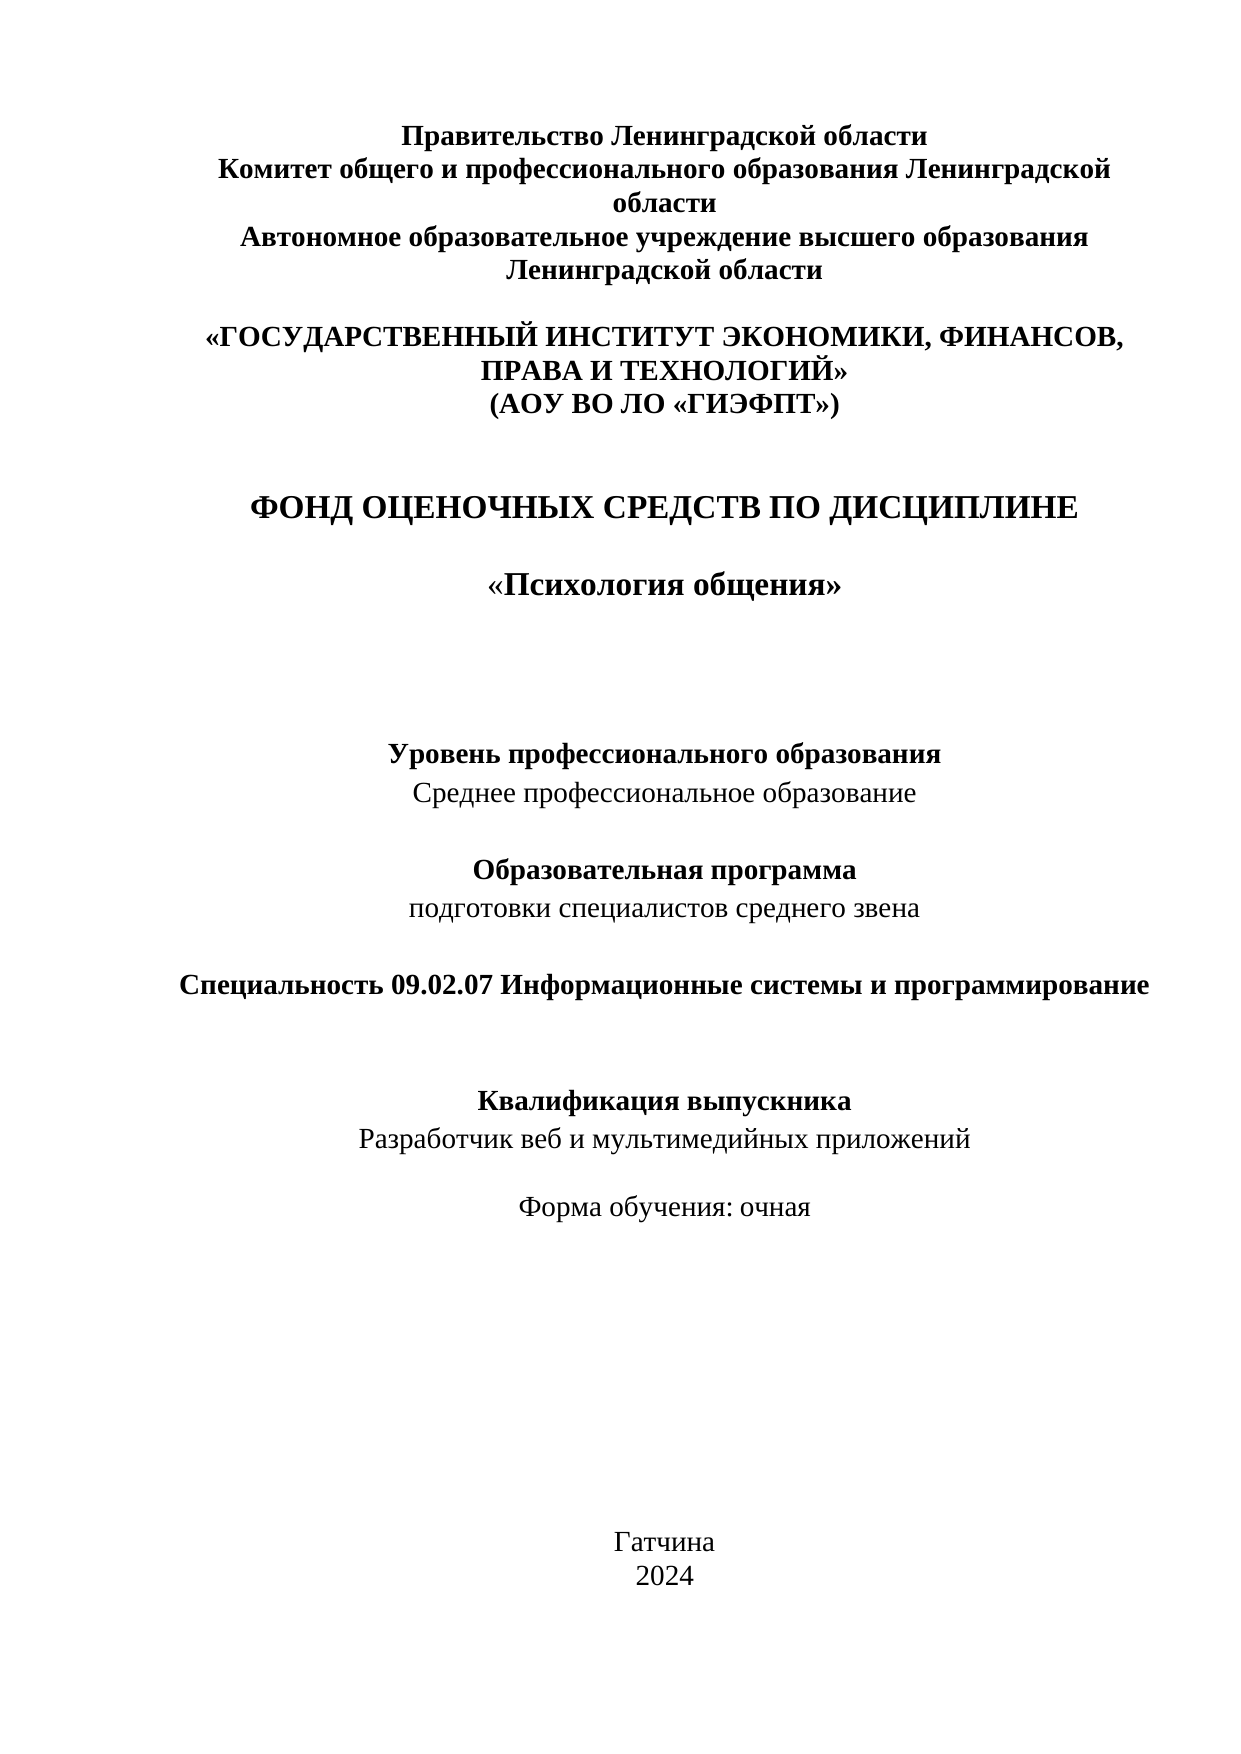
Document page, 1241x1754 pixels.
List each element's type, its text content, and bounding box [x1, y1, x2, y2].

text Среднее профессиональное образование [177, 775, 1152, 808]
text 2024 [177, 1558, 1152, 1591]
text «ГОСУДАРСТВЕННЫЙ ИНСТИТУТ ЭКОНОМИКИ, ФИНАНСОВ, ПРАВА И ТЕХНОЛОГИЙ» [177, 319, 1152, 386]
text «Психология общения» [177, 564, 1152, 602]
text Автономное образовательное учреждение высшего образования Ленинградской области [177, 219, 1152, 286]
text Специальность 09.02.07 Информационные системы и программирование [177, 967, 1152, 1001]
text Квалификация выпускника [177, 1083, 1152, 1117]
text подготовки специалистов среднего звена [177, 890, 1152, 924]
text Комитет общего и профессионального образования Ленинградской области [177, 152, 1152, 219]
text Правительство Ленинградской области [177, 118, 1152, 152]
text Гатчина [177, 1524, 1152, 1558]
text Разработчик веб и мультимедийных приложений [177, 1122, 1152, 1155]
text (АОУ ВО ЛО «ГИЭФПТ») [177, 386, 1152, 420]
text Уровень профессионального образования [177, 736, 1152, 770]
text ФОНД ОЦЕНОЧНЫХ СРЕДСТВ ПО ДИСЦИПЛИНЕ [177, 487, 1152, 525]
text Форма обучения: очная [177, 1189, 1152, 1222]
text Образовательная программа [177, 852, 1152, 885]
